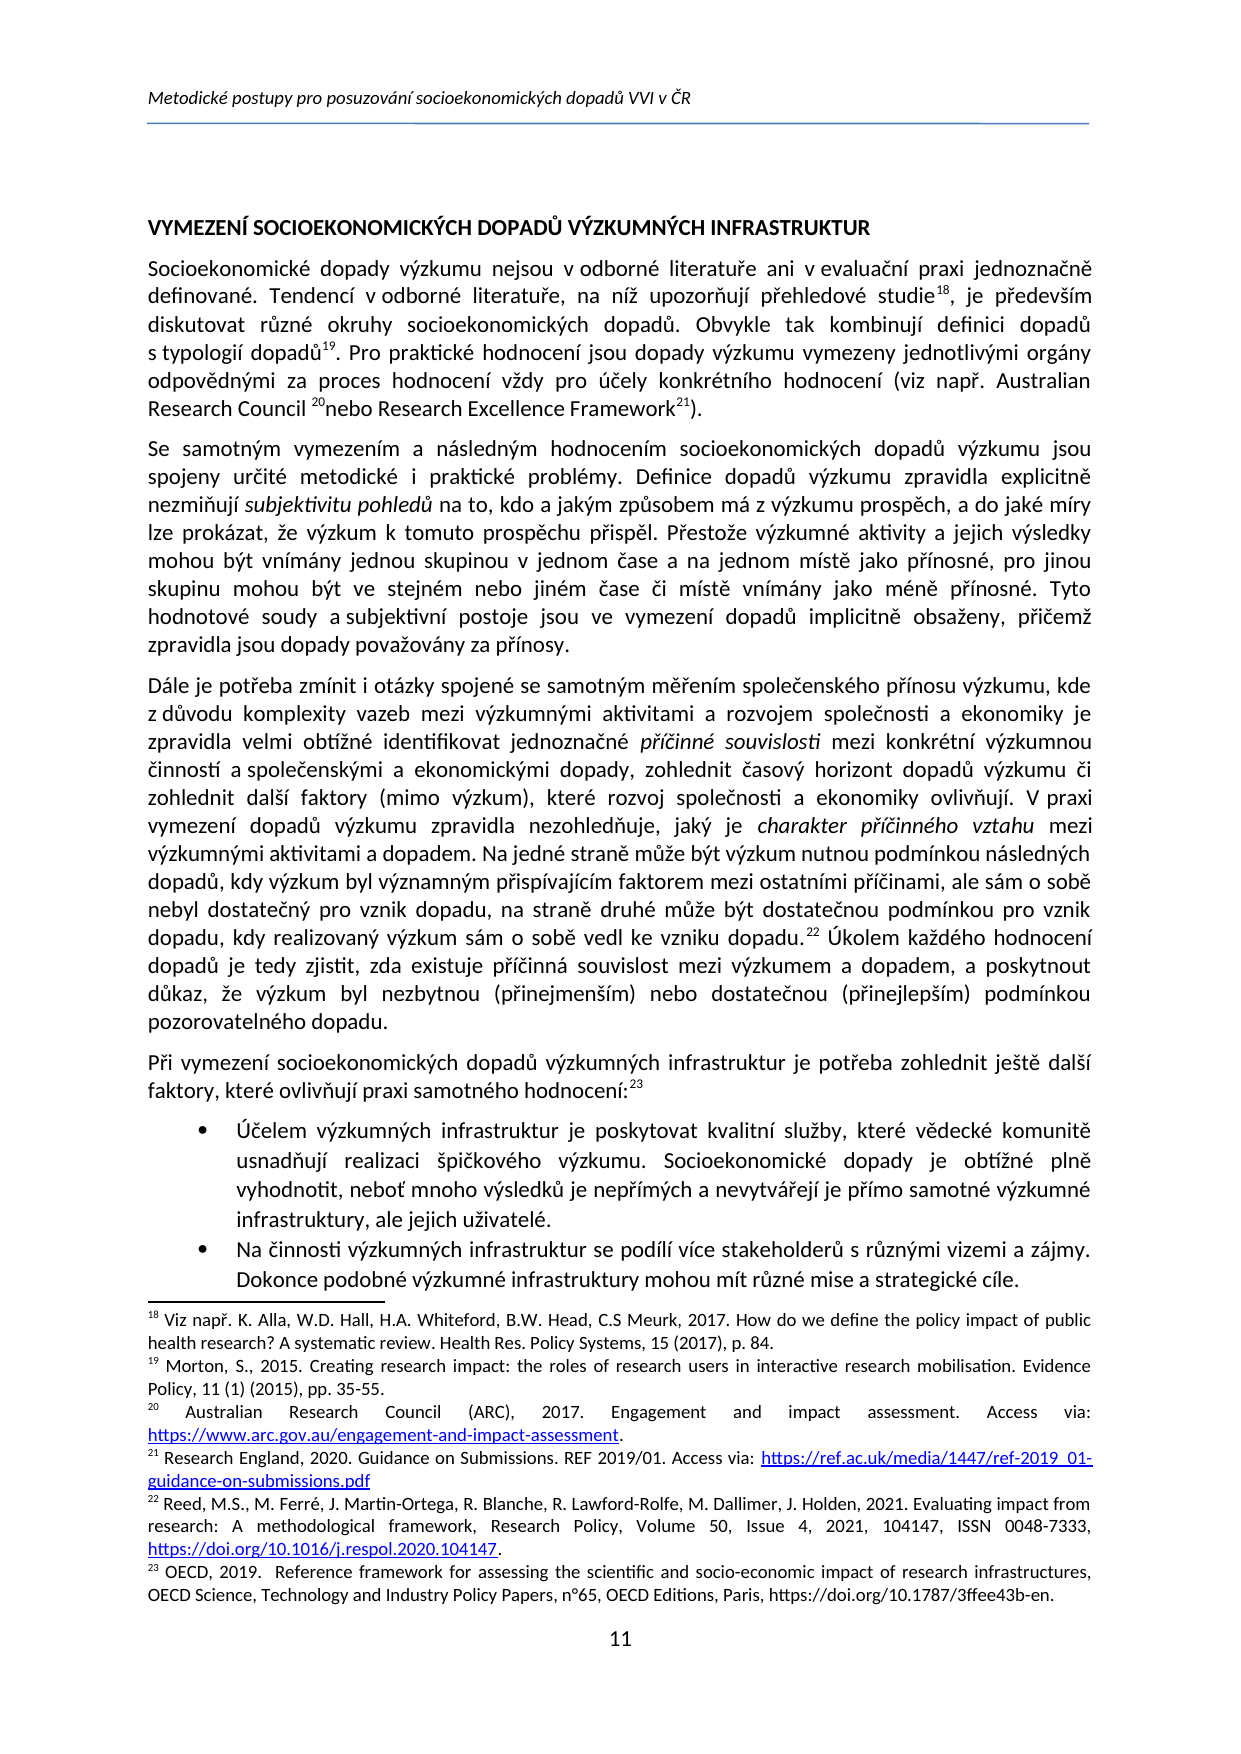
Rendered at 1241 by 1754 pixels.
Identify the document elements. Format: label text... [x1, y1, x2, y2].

text Se samotným vymezením a následným hodnocením socioekonomických dopadů výzkumu jsou spojeny určité metodické i praktické problémy. Definice dopadů výzkumu zpravidla explicitně nezmiňují subjektivitu pohledů na to, kdo a jakým způsobem má z výzkumu prospěch, a do jaké míry lze prokázat, že výzkum k tomuto prospěchu přispěl. Přestože výzkumné aktivity a jejich výsledky mohou být vnímány jednou skupinou v jednom čase a na jednom místě jako přínosné, pro jinou skupinu mohou být ve stejném nebo jiném čase či místě vnímány jako méně přínosné. Tyto hodnotové soudy a subjektivní postoje jsou ve vymezení dopadů implicitně obsaženy, přičemž zpravidla jsou dopady považovány za přínosy. [148, 434, 1093, 658]
list Účelem výzkumných infrastruktur je poskytovat kvalitní služby, které vědecké komunitě usnadňují realizaci špičkového výzkumu. Socioekonomické dopady je obtížné plně vyhodnotit, neboť mnoho výsledků je nepřímých a nevytvářejí je přímo samotné výzkumné infrastruktury, ale jejich uživatelé. [199, 1116, 1093, 1233]
text VYMEZENÍ SOCIOEKONOMICKÝCH DOPADŮ VÝZKUMNÝCH INFRASTRUKTUR [148, 213, 1093, 241]
text Socioekonomické dopady výzkumu nejsou v odborné literatuře ani v evaluační praxi jednoznačně definované. Tendencí v odborné literatuře, na níž upozorňují přehledové studie, je především diskutovat různé okruhy socioekonomických dopadů. Obvykle tak kombinují definici dopadů s typologií dopadů. Pro praktické hodnocení jsou dopady výzkumu vymezeny jednotlivými orgány odpovědnými za proces hodnocení vždy pro účely konkrétního hodnocení (viz např. Australian Research Council nebo Research Excellence Framework). [148, 254, 1093, 422]
list Na činnosti výzkumných infrastruktur se podílí více stakeholderů s různými vizemi a zájmy. Dokonce podobné výzkumné infrastruktury mohou mít různé mise a strategické cíle. [199, 1235, 1093, 1293]
text Při vymezení socioekonomických dopadů výzkumných infrastruktur je potřeba zohlednit ještě další faktory, které ovlivňují praxi samotného hodnocení: [148, 1048, 1093, 1104]
text Dále je potřeba zmínit i otázky spojené se samotným měřením společenského přínosu výzkumu, kde z důvodu komplexity vazeb mezi výzkumnými aktivitami a rozvojem společnosti a ekonomiky je zpravidla velmi obtížné identifikovat jednoznačné příčinné souvislosti mezi konkrétní výzkumnou činností a společenskými a ekonomickými dopady, zohlednit časový horizont dopadů výzkumu či zohlednit další faktory (mimo výzkum), které rozvoj společnosti a ekonomiky ovlivňují. V praxi vymezení dopadů výzkumu zpravidla nezohledňuje, jaký je charakter příčinného vztahu mezi výzkumnými aktivitami a dopadem. Na jedné straně může být výzkum nutnou podmínkou následných dopadů, kdy výzkum byl významným přispívajícím faktorem mezi ostatními příčinami, ale sám o sobě nebyl dostatečný pro vznik dopadu, na straně druhé může být dostatečnou podmínkou pro vznik dopadu, kdy realizovaný výzkum sám o sobě vedl ke vzniku dopadu. Úkolem každého hodnocení dopadů je tedy zjistit, zda existuje příčinná souvislost mezi výzkumem a dopadem, a poskytnout důkaz, že výzkum byl nezbytnou (přinejmenším) nebo dostatečnou (přinejlepším) podmínkou pozorovatelného dopadu. [148, 671, 1093, 1035]
